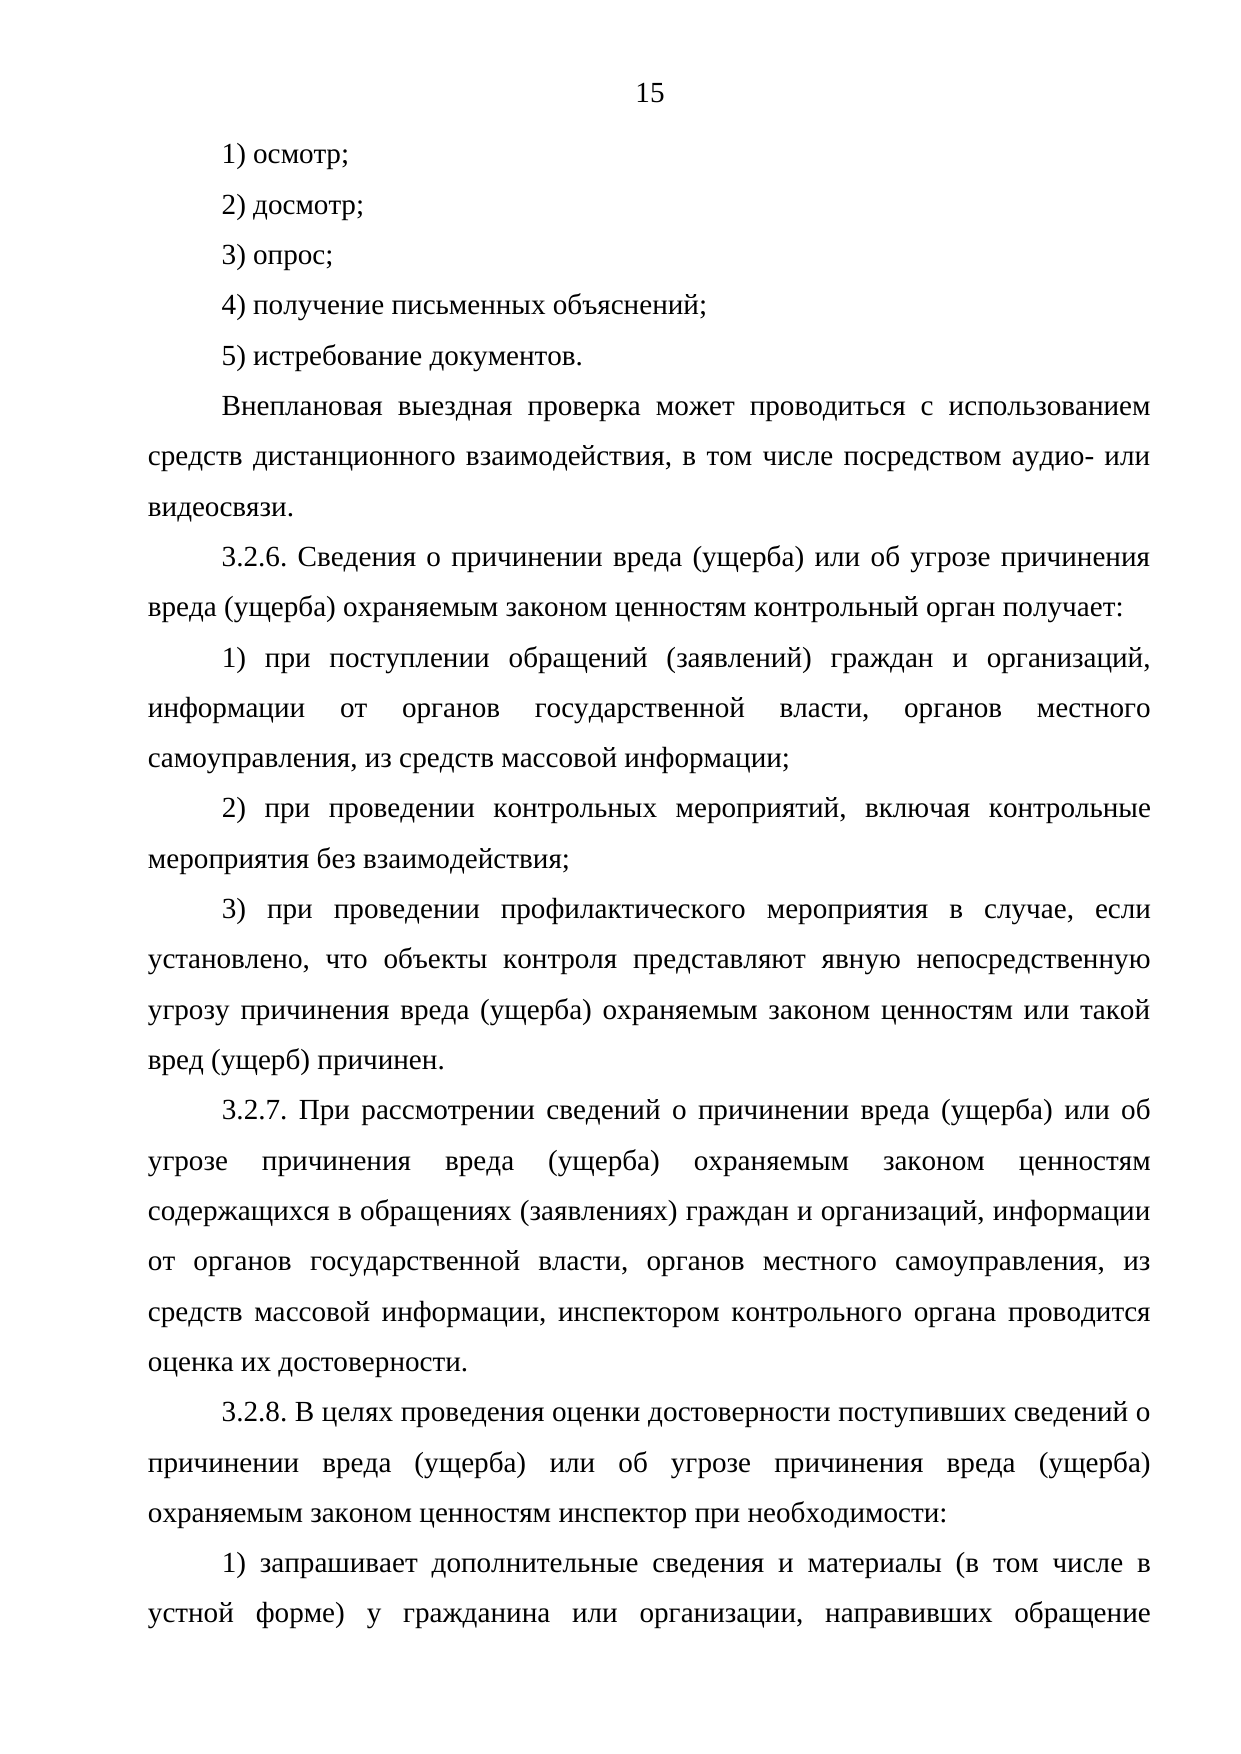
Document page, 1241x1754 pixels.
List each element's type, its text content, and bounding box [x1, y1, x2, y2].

text 5) истребование документов. [148, 338, 1152, 371]
text 2) при проведении контрольных мероприятий, включая контрольные мероприятия без взаимодействия; [148, 791, 1152, 874]
text 3) при проведении профилактического мероприятия в случае, если установлено, что объекты контроля представляют явную непосредственную угрозу причинения вреда (ущерба) охраняемым законом ценностям или такой вред (ущерб) причинен. [148, 891, 1152, 1076]
text 1) при поступлении обращений (заявлений) граждан и организаций, информации от органов государственной власти, органов местного самоуправления, из средств массовой информации; [148, 640, 1152, 774]
text 1) осмотр; [148, 137, 1152, 170]
text 3.2.7. При рассмотрении сведений о причинении вреда (ущерба) или об угрозе причинения вреда (ущерба) охраняемым законом ценностям содержащихся в обращениях (заявлениях) граждан и организаций, информации от органов государственной власти, органов местного самоуправления, из средств массовой информации, инспектором контрольного органа проводится оценка их достоверности. [148, 1092, 1152, 1378]
text 3.2.8. В целях проведения оценки достоверности поступивших сведений о причинении вреда (ущерба) или об угрозе причинения вреда (ущерба) охраняемым законом ценностям инспектор при необходимости: [148, 1394, 1152, 1528]
text 3.2.6. Сведения о причинении вреда (ущерба) или об угрозе причинения вреда (ущерба) охраняемым законом ценностям контрольный орган получает: [148, 539, 1152, 623]
text 4) получение письменных объяснений; [148, 287, 1152, 321]
text Внеплановая выездная проверка может проводиться с использованием средств дистанционного взаимодействия, в том числе посредством аудио- или видеосвязи. [148, 388, 1152, 522]
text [148, 1545, 1152, 1629]
text 2) досмотр; [148, 187, 1152, 220]
text 3) опрос; [148, 237, 1152, 271]
